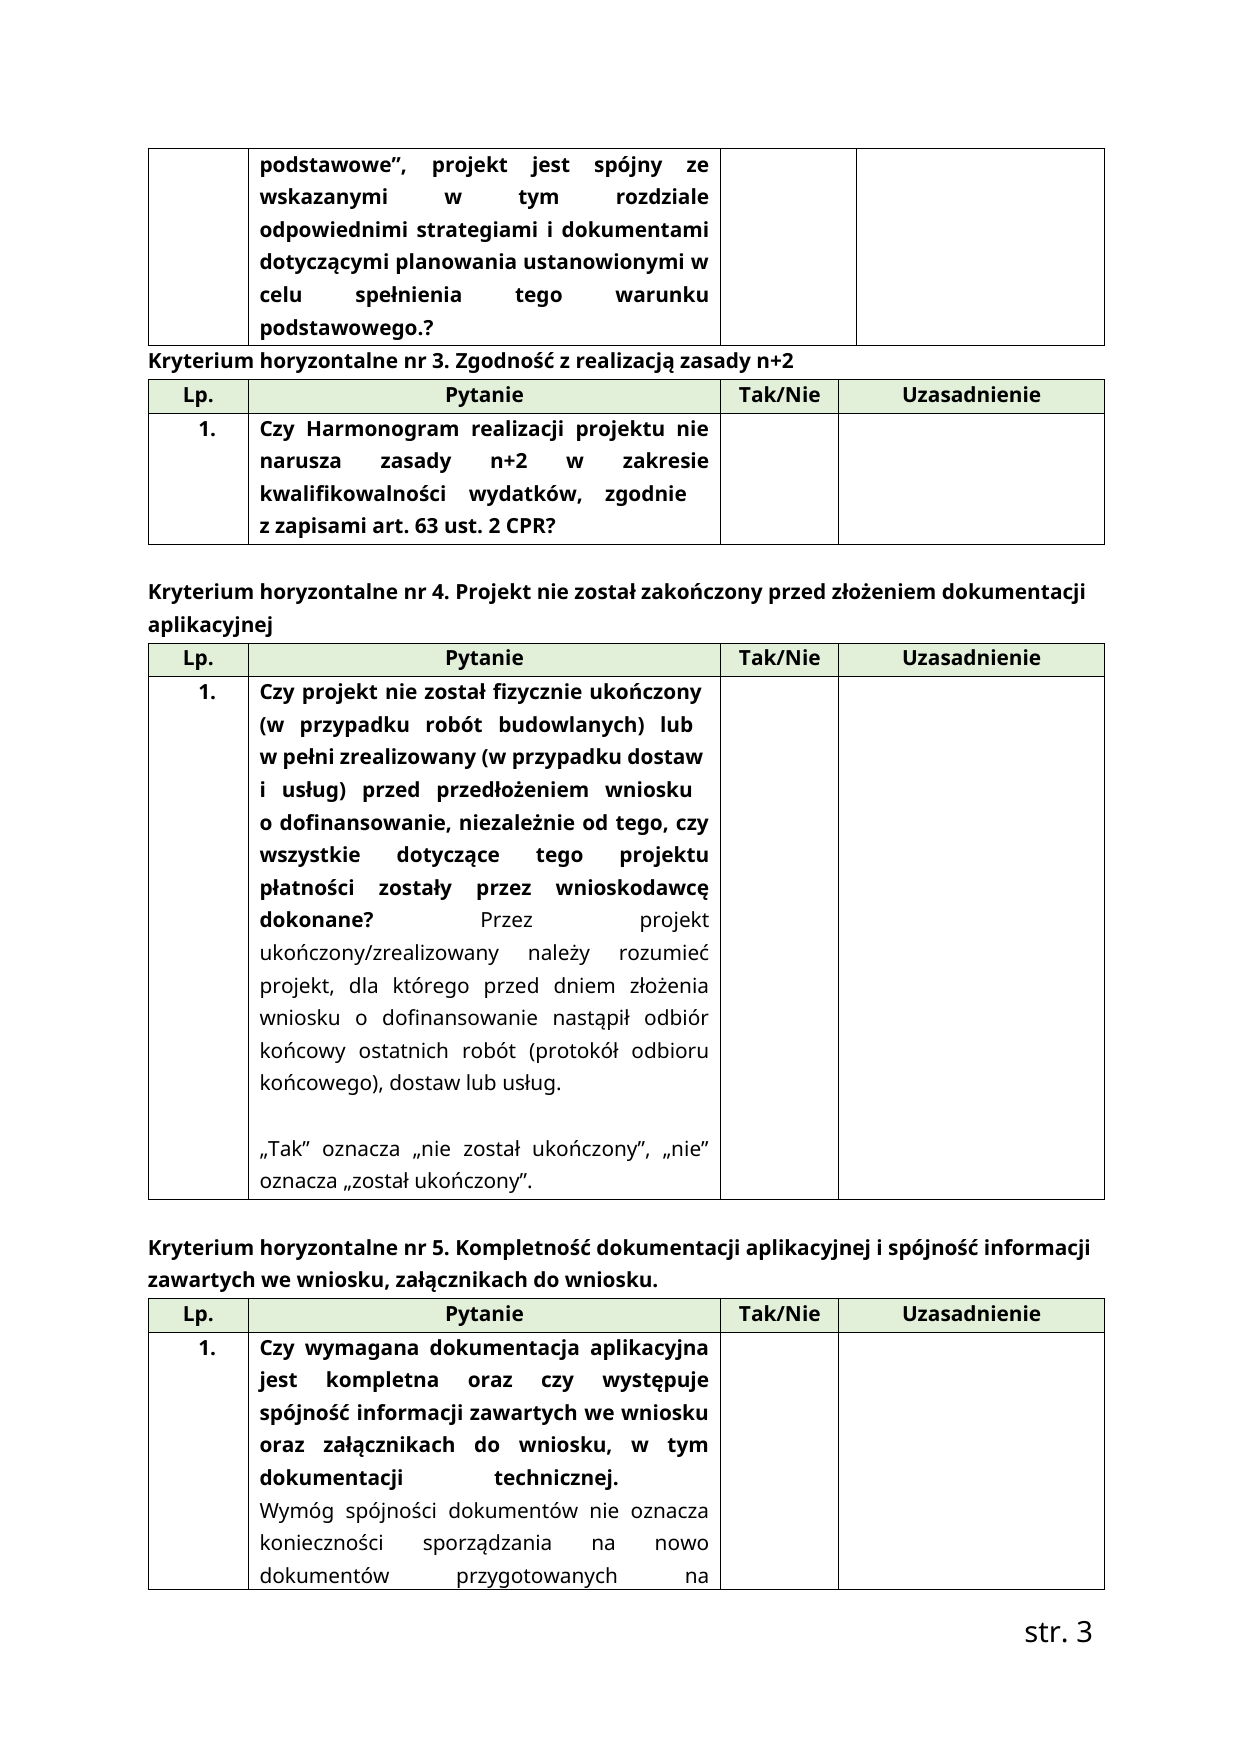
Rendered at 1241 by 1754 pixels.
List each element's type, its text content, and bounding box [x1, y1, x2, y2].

text Kryterium horyzontalne nr 3. Zgodność z realizacją zasady n+2 [148, 346, 1093, 375]
table_cell [721, 414, 838, 544]
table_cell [249, 1333, 720, 1589]
table_header Uzasadnienie [839, 1299, 1104, 1332]
table_cell Czy projekt nie został fizycznie ukończony (w przypadku robót budowlanych) lub w pełni zrealizowany (w przypadku dostaw i usług) przed przedłożeniem wniosku o dofinansowanie, niezależnie od tego, czy wszystkie dotyczące tego projektu płatności zostały przez wnioskodawcę dokonane? Przez projekt ukończony/zrealizowany należy rozumieć projekt, dla którego przed dniem złożenia wniosku o dofinansowanie nastąpił odbiór końcowy ostatnich robót (protokół odbioru końcowego), dostaw lub usług. „Tak” oznacza „nie został ukończony”, „nie” oznacza „został ukończony”. [249, 677, 720, 1199]
table_header Lp. [149, 644, 248, 676]
table_cell [149, 414, 248, 544]
table_header Uzasadnienie [839, 644, 1104, 676]
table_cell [249, 149, 720, 345]
table_header Pytanie [249, 380, 720, 413]
table_header Lp. [149, 380, 248, 413]
table_cell Czy Harmonogram realizacji projektu nie narusza zasady n+2 w zakresie kwalifikowalności wydatków, zgodnie z zapisami art. 63 ust. 2 CPR? [249, 414, 720, 544]
table_cell [721, 677, 838, 1199]
table_header Tak/Nie [721, 1299, 838, 1332]
table_header Tak/Nie [721, 644, 838, 676]
table_cell [149, 1333, 248, 1589]
table_cell [839, 677, 1104, 1199]
table_header Uzasadnienie [839, 380, 1104, 413]
table_cell [721, 149, 856, 345]
text Kryterium horyzontalne nr 5. Kompletność dokumentacji aplikacyjnej i spójność informacji zawartych we wniosku, załącznikach do wniosku. [148, 1233, 1093, 1294]
table_cell [839, 414, 1104, 544]
table_cell [839, 1333, 1104, 1589]
table_cell [857, 149, 1104, 345]
table_cell [149, 677, 248, 1199]
table_header Pytanie [249, 1299, 720, 1332]
table_header Tak/Nie [721, 380, 838, 413]
text Kryterium horyzontalne nr 4. Projekt nie został zakończony przed złożeniem dokumentacji aplikacyjnej [148, 577, 1093, 638]
table_cell [149, 149, 248, 345]
table_header Pytanie [249, 644, 720, 676]
table_cell [721, 1333, 838, 1589]
table_header Lp. [149, 1299, 248, 1332]
